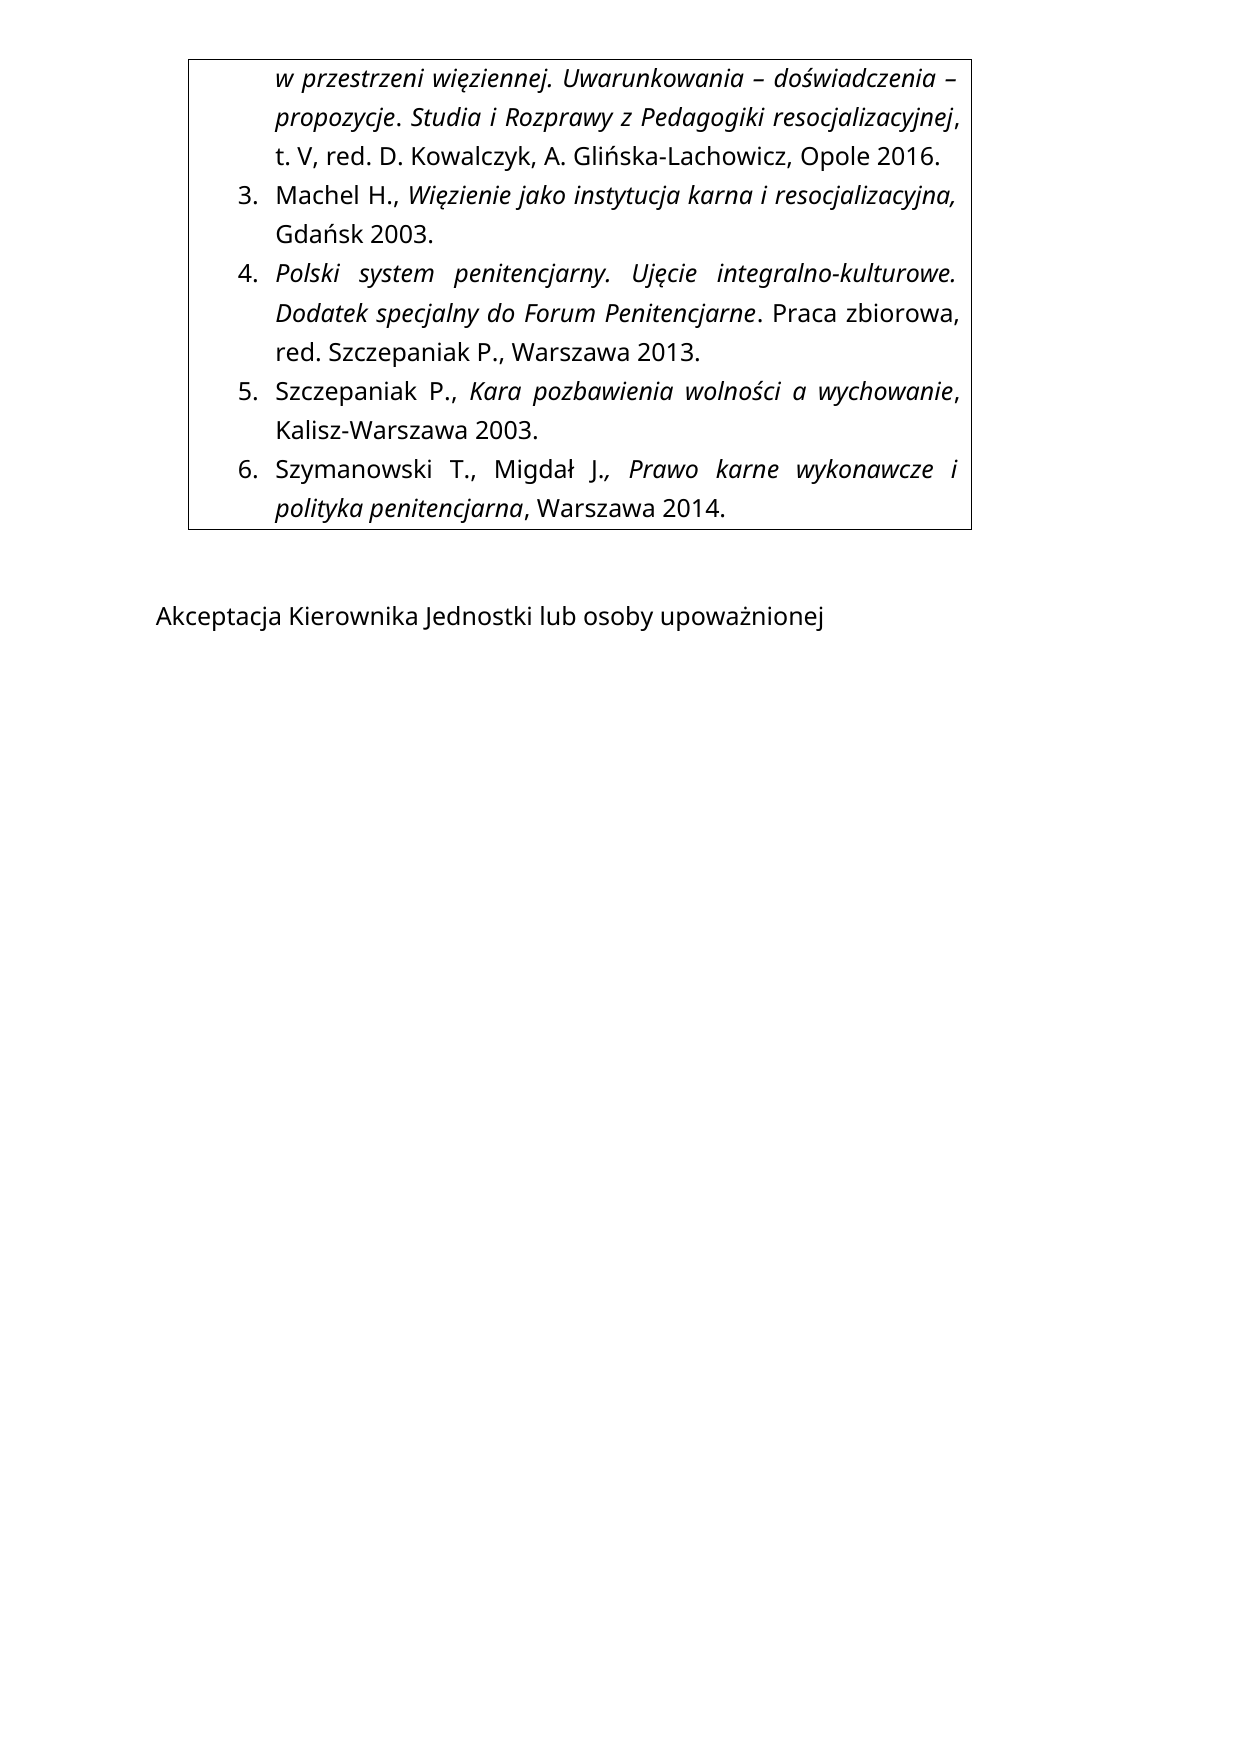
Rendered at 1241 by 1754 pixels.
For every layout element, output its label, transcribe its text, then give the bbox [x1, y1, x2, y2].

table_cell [189, 60, 971, 529]
text Akceptacja Kierownika Jednostki lub osoby upoważnionej [156, 598, 1122, 632]
